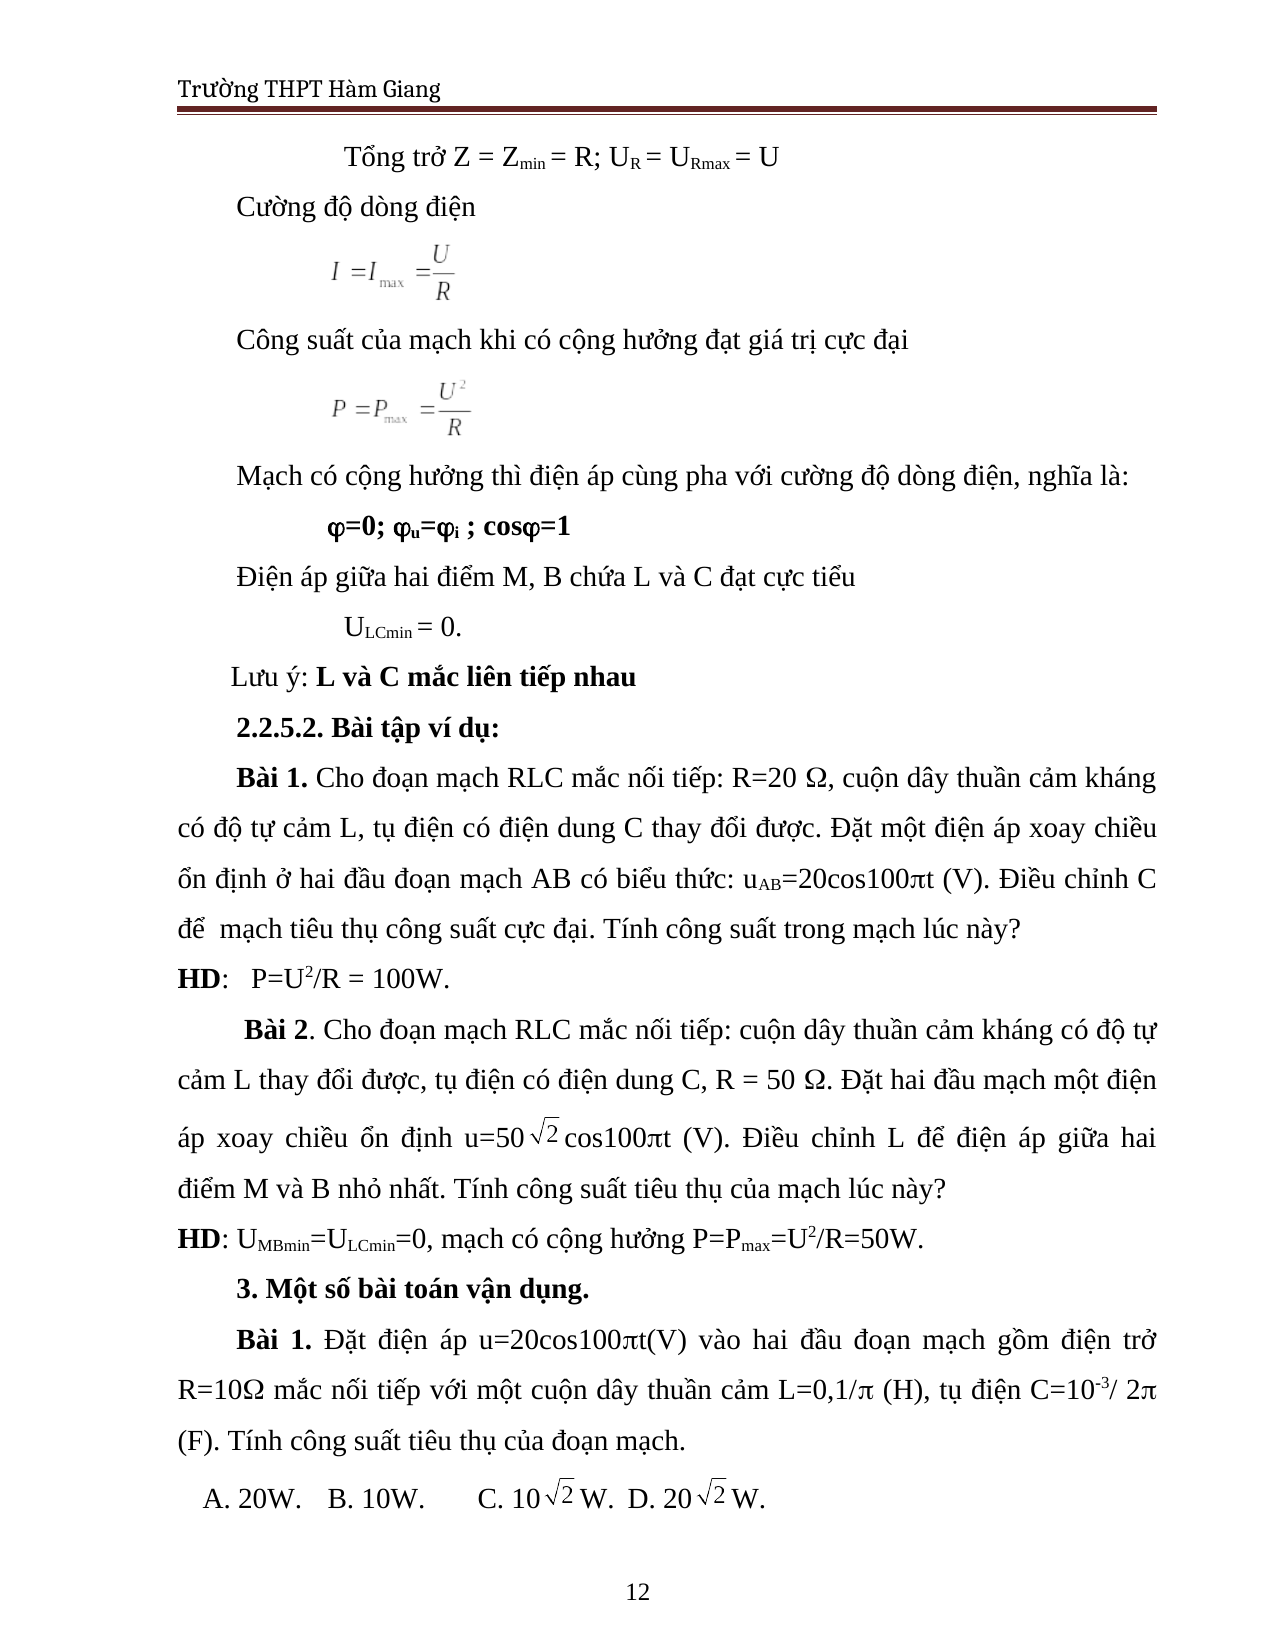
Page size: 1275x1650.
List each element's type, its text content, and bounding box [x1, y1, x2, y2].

text Công suất của mạch khi có cộng hưởng đạt giá trị cực đại [177, 322, 1157, 355]
text HD: P=U2/R = 100W. [177, 962, 1157, 995]
text Tổng trở Z = Zmin = R; UR = URmax = U [177, 139, 1157, 173]
text ULCmin = 0. [177, 609, 1157, 643]
text Bài 2. Cho đoạn mạch RLC mắc nối tiếp: cuộn dây thuần cảm kháng có độ tự cảm L thay đổi được, tụ điện có điện dung C, R = 50 . Đặt hai đầu mạch một điện áp xoay chiều ổn định u=50cos100t (V). Điều chỉnh L để điện áp giữa hai điểm M và B nhỏ nhất. Tính công suất tiêu thụ của mạch lúc này? [177, 1012, 1157, 1204]
text Cường độ dòng điện [177, 189, 1157, 223]
text Mạch có cộng hưởng thì điện áp cùng pha với cường độ dòng điện, nghĩa là: [177, 458, 1157, 492]
text A. 20W. B. 10W. C. 10W. D. 20W. [177, 1473, 1157, 1514]
text Điện áp giữa hai điểm M, B chứa L và C đạt cực tiểu [177, 559, 1157, 592]
subtitle =0; u=i ; cos=1 [194, 508, 1157, 542]
text HD: UMBmin=ULCmin=0, mạch có cộng hưởng P=Pmax=U2/R=50W. [177, 1221, 1157, 1255]
subtitle Lưu ý: L và C mắc liên tiếp nhau [194, 659, 1157, 693]
text 2.2.5.2. Bài tập ví dụ: [177, 710, 1157, 743]
text 3. Một số bài toán vận dụng. [177, 1272, 1157, 1305]
text Bài 1. Cho đoạn mạch RLC mắc nối tiếp: R=20 , cuộn dây thuần cảm kháng có độ tự cảm L, tụ điện có điện dung C thay đổi được. Đặt một điện áp xoay chiều ổn định ở hai đầu đoạn mạch AB có biểu thức: uAB=20cos100t (V). Điều chỉnh C để mạch tiêu thụ công suất cực đại. Tính công suất trong mạch lúc này? [177, 760, 1157, 945]
text Bài 1. Đặt điện áp u=20cos100t(V) vào hai đầu đoạn mạch gồm điện trở R=10 mắc nối tiếp với một cuộn dây thuần cảm L=0,1/ (H), tụ điện C=103/ 2 (F). Tính công suất tiêu thụ của đoạn mạch. [177, 1322, 1157, 1456]
